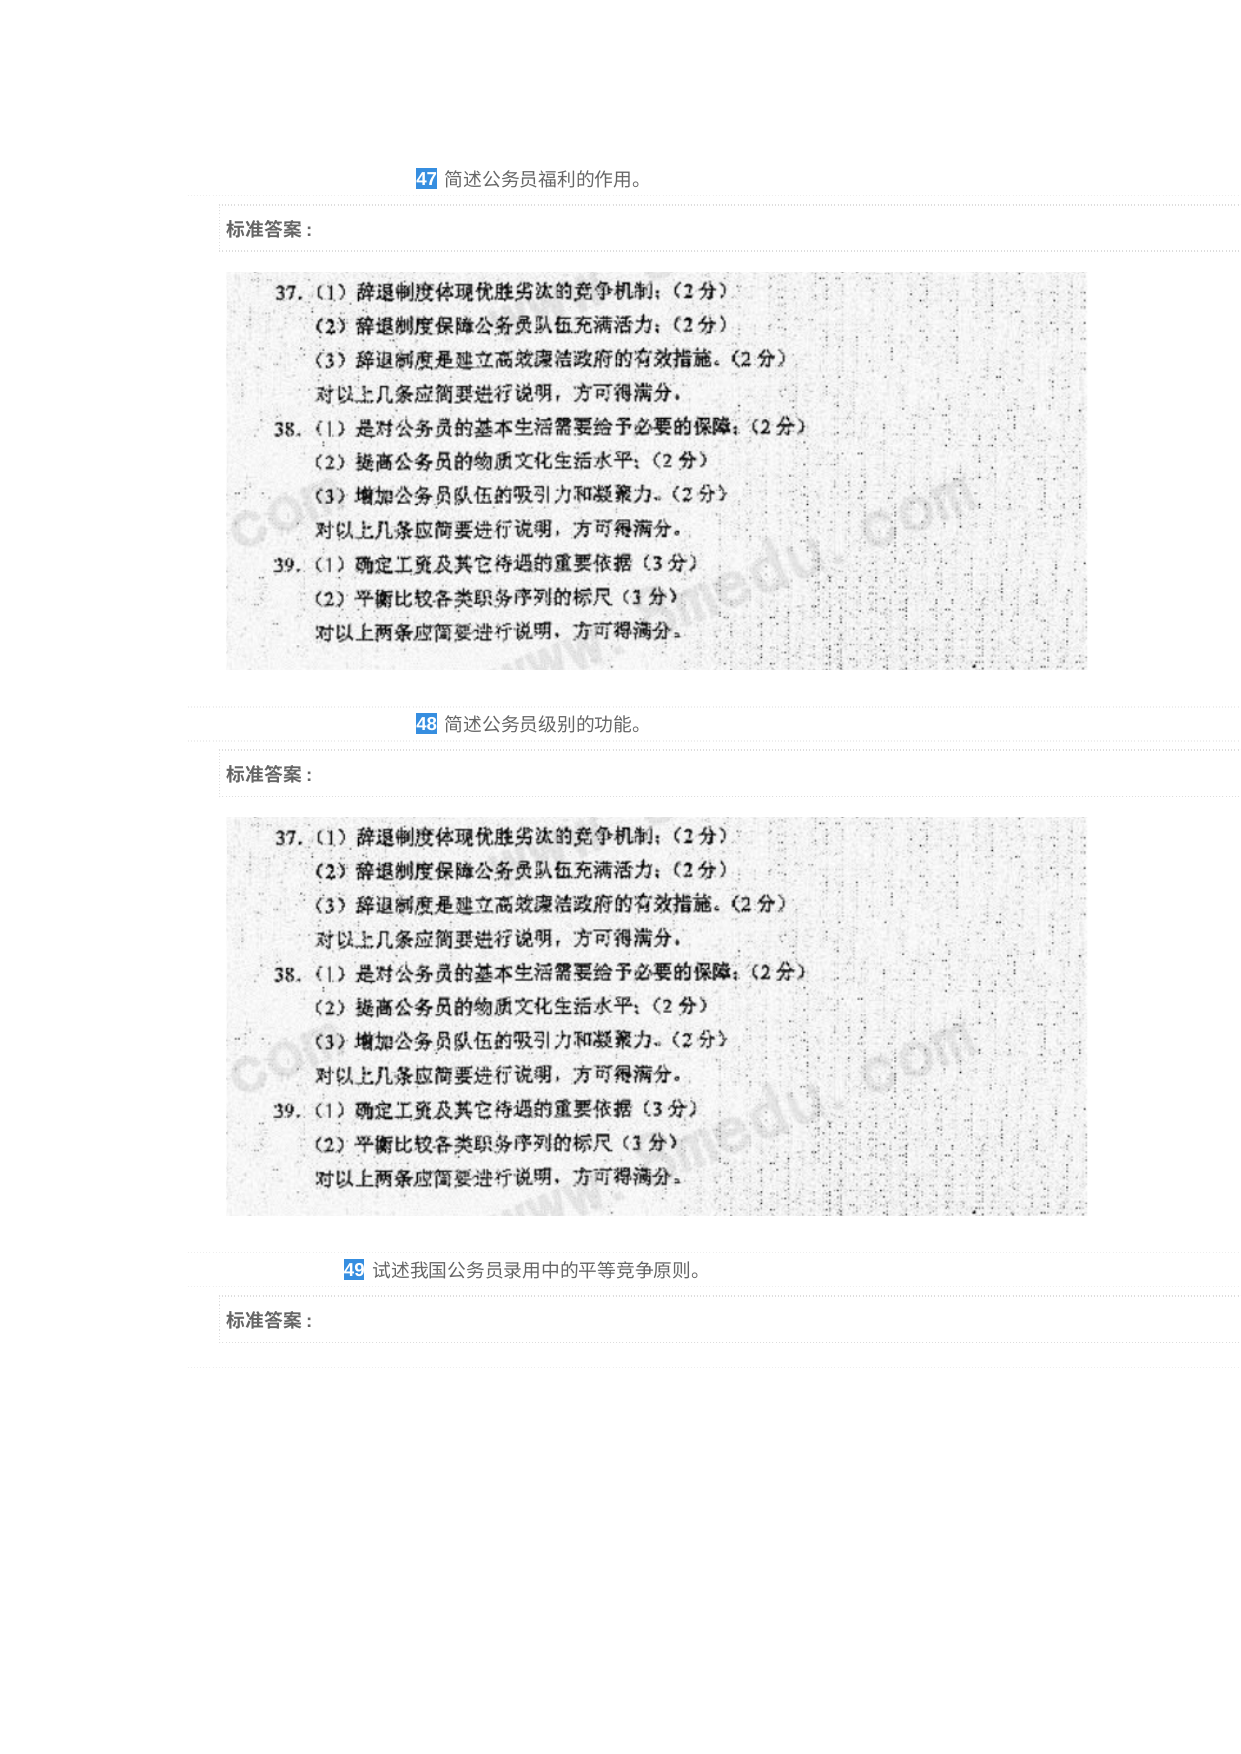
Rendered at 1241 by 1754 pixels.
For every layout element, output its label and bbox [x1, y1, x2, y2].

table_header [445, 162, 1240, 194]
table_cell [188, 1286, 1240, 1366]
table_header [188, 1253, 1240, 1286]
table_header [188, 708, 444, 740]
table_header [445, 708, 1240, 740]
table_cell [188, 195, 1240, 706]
picture [226, 272, 1092, 670]
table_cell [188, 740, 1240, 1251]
picture [226, 817, 1092, 1216]
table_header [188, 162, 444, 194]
